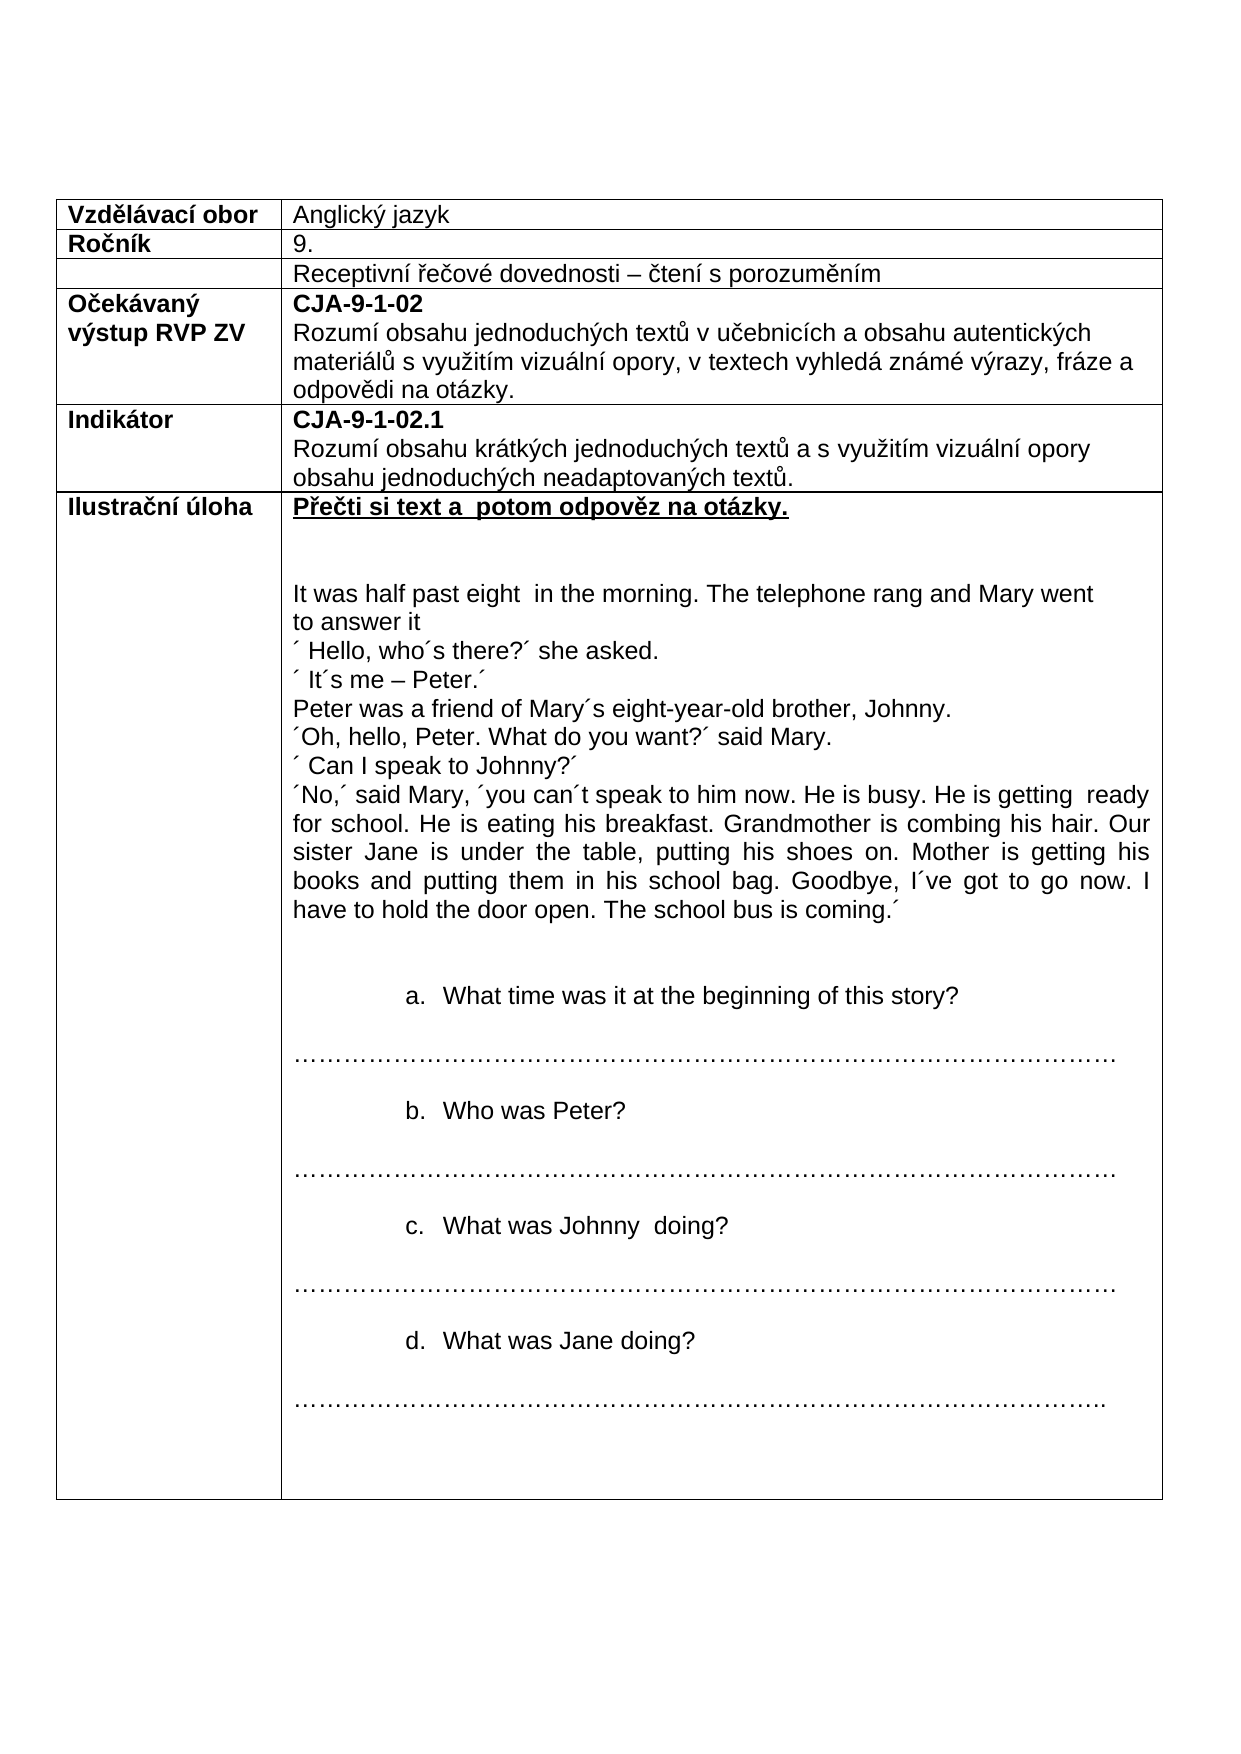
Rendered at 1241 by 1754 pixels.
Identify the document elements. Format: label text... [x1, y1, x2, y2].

table_cell Indikátor [57, 405, 281, 491]
table_cell Ilustrační úloha [57, 493, 281, 1499]
table_header Anglický jazyk [282, 200, 1162, 228]
table_cell CJA-9-1-02.1 Rozumí obsahu krátkých jednoduchých textů a s využitím vizuální opory obsahu jednoduchých neadaptovaných textů. [282, 405, 1162, 491]
table_cell Přečti si text a potom odpověz na otázky. It was half past eight in the morning. The telephone rang and Mary went to answer it ´ Hello, who´s there?´ she asked. ´ It´s me – Peter.´ Peter was a friend of Mary´s eight-year-old brother, Johnny. ´Oh, hello, Peter. What do you want?´ said Mary. ´ Can I speak to Johnny?´ ´No,´ said Mary, ´you can´t speak to him now. He is busy. He is getting ready for school. He is eating his breakfast. Grandmother is combing his hair. Our sister Jane is under the table, putting his shoes on. Mother is getting his books and putting them in his school bag. Goodbye, I´ve got to go now. I have to hold the door open. The school bus is coming.´ What time was it at the beginning of this story? ……………………………………………………………………………………… Who was Peter? ……………………………………………………………………………………… What was Johnny doing? ……………………………………………………………………………………… What was Jane doing? …………………………………………………………………………………….. [282, 493, 1162, 1499]
table_cell Ročník [57, 230, 281, 258]
table_cell Receptivní řečové dovednosti – čtení s porozuměním [282, 259, 1162, 288]
table_cell Očekávaný výstup RVP ZV [57, 289, 281, 404]
table_cell 9. [282, 230, 1162, 258]
table_header Vzdělávací obor [57, 200, 281, 228]
table_cell [57, 259, 281, 288]
table_cell CJA-9-1-02 Rozumí obsahu jednoduchých textů v učebnicích a obsahu autentických materiálů s využitím vizuální opory, v textech vyhledá známé výrazy, fráze a odpovědi na otázky. [282, 289, 1162, 404]
